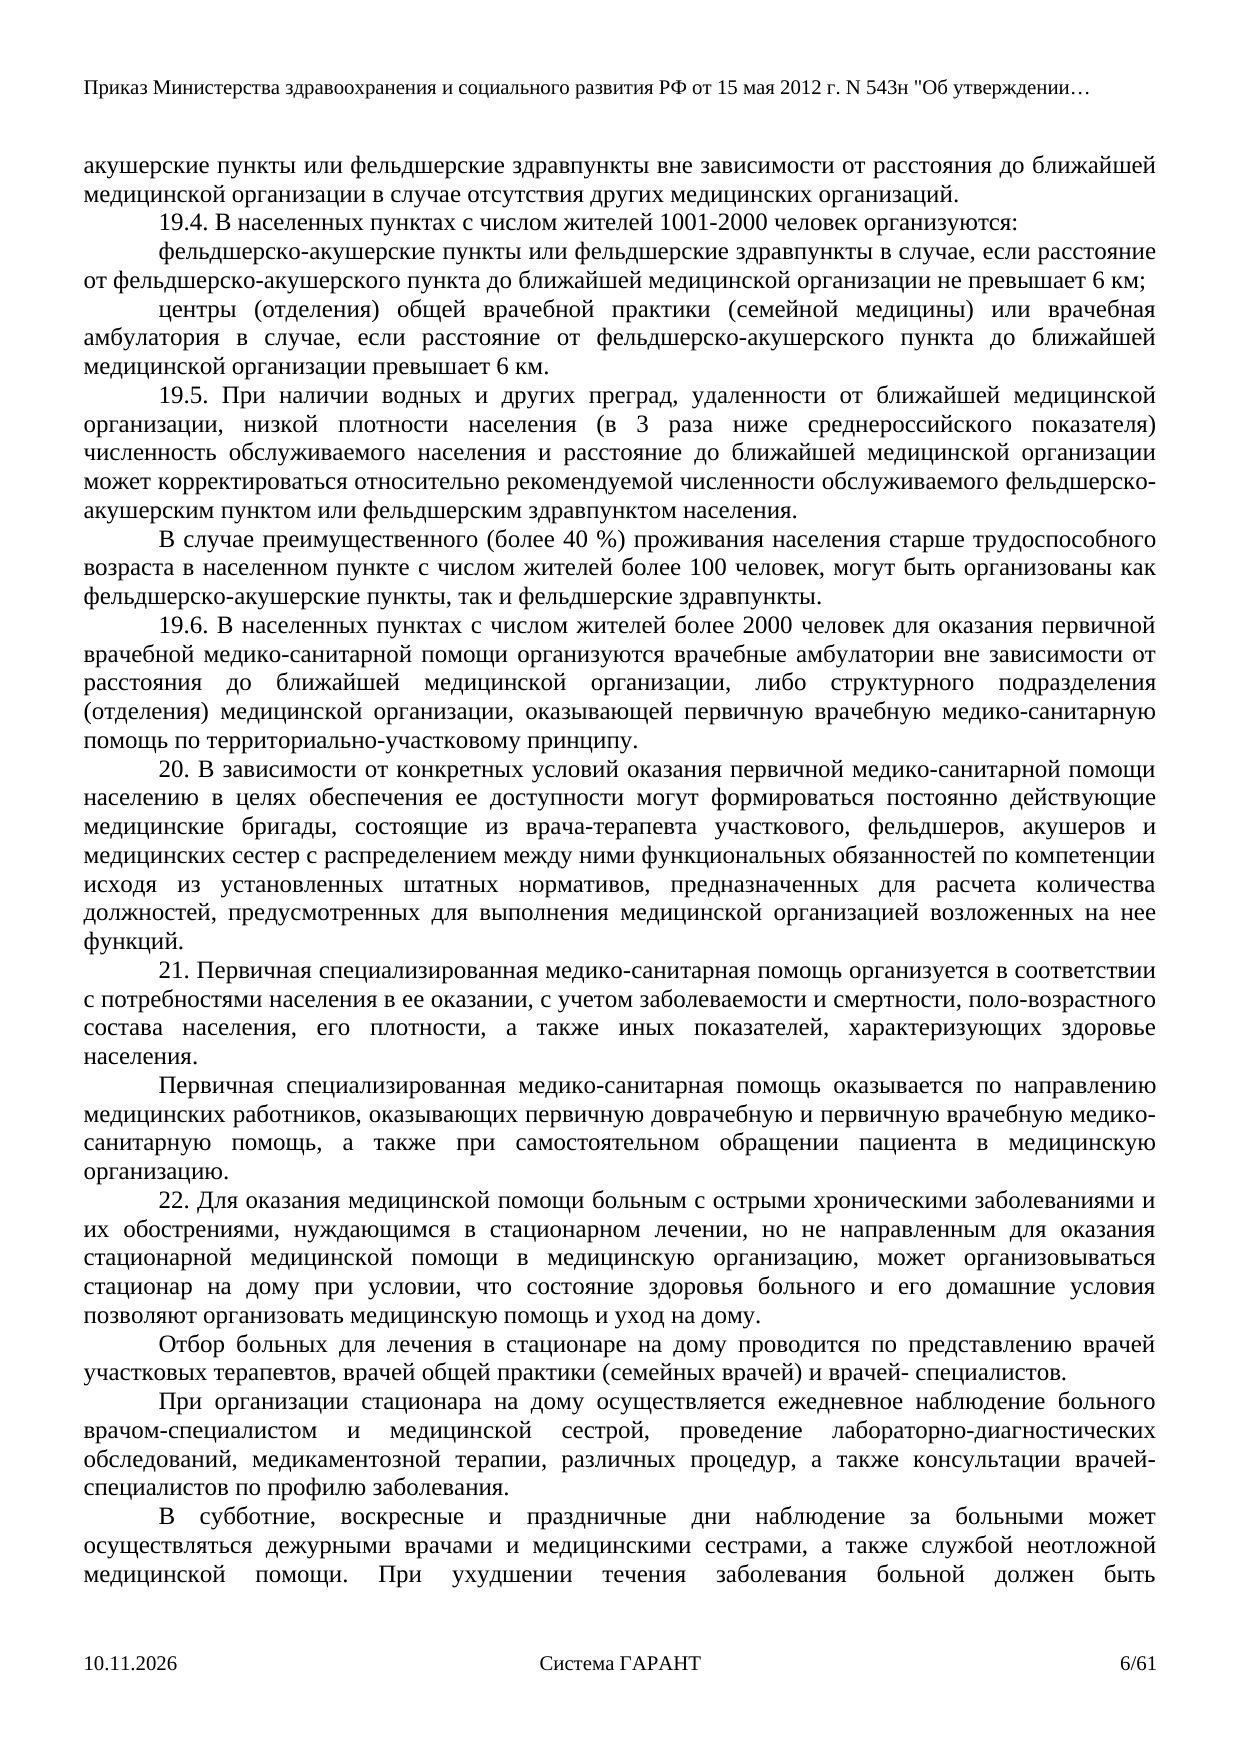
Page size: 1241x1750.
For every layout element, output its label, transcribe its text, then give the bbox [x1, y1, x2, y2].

text 19.5. При наличии водных и других преград, удаленности от ближайшей медицинской организации, низкой плотности населения (в 3 раза ниже среднероссийского показателя) численность обслуживаемого населения и расстояние до ближайшей медицинской организации может корректироваться относительно рекомендуемой численности обслуживаемого фельдшерско-акушерским пунктом или фельдшерским здравпунктом населения. [83, 380, 1157, 524]
text 20. В зависимости от конкретных условий оказания первичной медико-санитарной помощи населению в целях обеспечения ее доступности могут формироваться постоянно действующие медицинские бригады, состоящие из врача-терапевта участкового, фельдшеров, акушеров и медицинских сестер с распределением между ними функциональных обязанностей по компетенции исходя из установленных штатных нормативов, предназначенных для расчета количества должностей, предусмотренных для выполнения медицинской организацией возложенных на нее функций. [83, 754, 1157, 955]
text центры (отделения) общей врачебной практики (семейной медицины) или врачебная амбулатория в случае, если расстояние от фельдшерско-акушерского пункта до ближайшей медицинской организации превышает 6 км. [83, 294, 1157, 380]
text 21. Первичная специализированная медико-санитарная помощь организуется в соответствии с потребностями населения в ее оказании, с учетом заболеваемости и смертности, поло-возрастного состава населения, его плотности, а также иных показателей, характеризующих здоровье населения. [83, 955, 1157, 1070]
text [83, 1501, 1157, 1587]
text 22. Для оказания медицинской помощи больным с острыми хроническими заболеваниями и их обострениями, нуждающимся в стационарном лечении, но не направленным для оказания стационарной медицинской помощи в медицинскую организацию, может организовываться стационар на дому при условии, что состояние здоровья больного и его домашние условия позволяют организовать медицинскую помощь и уход на дому. [83, 1185, 1157, 1329]
text фельдшерско-акушерские пункты или фельдшерские здравпункты в случае, если расстояние от фельдшерско-акушерского пункта до ближайшей медицинской организации не превышает 6 км; [83, 236, 1157, 294]
text Отбор больных для лечения в стационаре на дому проводится по представлению врачей участковых терапевтов, врачей общей практики (семейных врачей) и врачей- специалистов. [83, 1329, 1157, 1386]
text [83, 150, 1157, 207]
text При организации стационара на дому осуществляется ежедневное наблюдение больного врачом-специалистом и медицинской сестрой, проведение лабораторно-диагностических обследований, медикаментозной терапии, различных процедур, а также консультации врачей-специалистов по профилю заболевания. [83, 1386, 1157, 1501]
text В случае преимущественного (более 40 %) проживания населения старше трудоспособного возраста в населенном пункте с числом жителей более 100 человек, могут быть организованы как фельдшерско-акушерские пункты, так и фельдшерские здравпункты. [83, 524, 1157, 610]
text 19.6. В населенных пунктах с числом жителей более 2000 человек для оказания первичной врачебной медико-санитарной помощи организуются врачебные амбулатории вне зависимости от расстояния до ближайшей медицинской организации, либо структурного подразделения (отделения) медицинской организации, оказывающей первичную врачебную медико-санитарную помощь по территориально-участковому принципу. [83, 610, 1157, 754]
text 19.4. В населенных пунктах с числом жителей 1001-2000 человек организуются: [83, 207, 1157, 236]
text Первичная специализированная медико-санитарная помощь оказывается по направлению медицинских работников, оказывающих первичную доврачебную и первичную врачебную медико-санитарную помощь, а также при самостоятельном обращении пациента в медицинскую организацию. [83, 1070, 1157, 1185]
